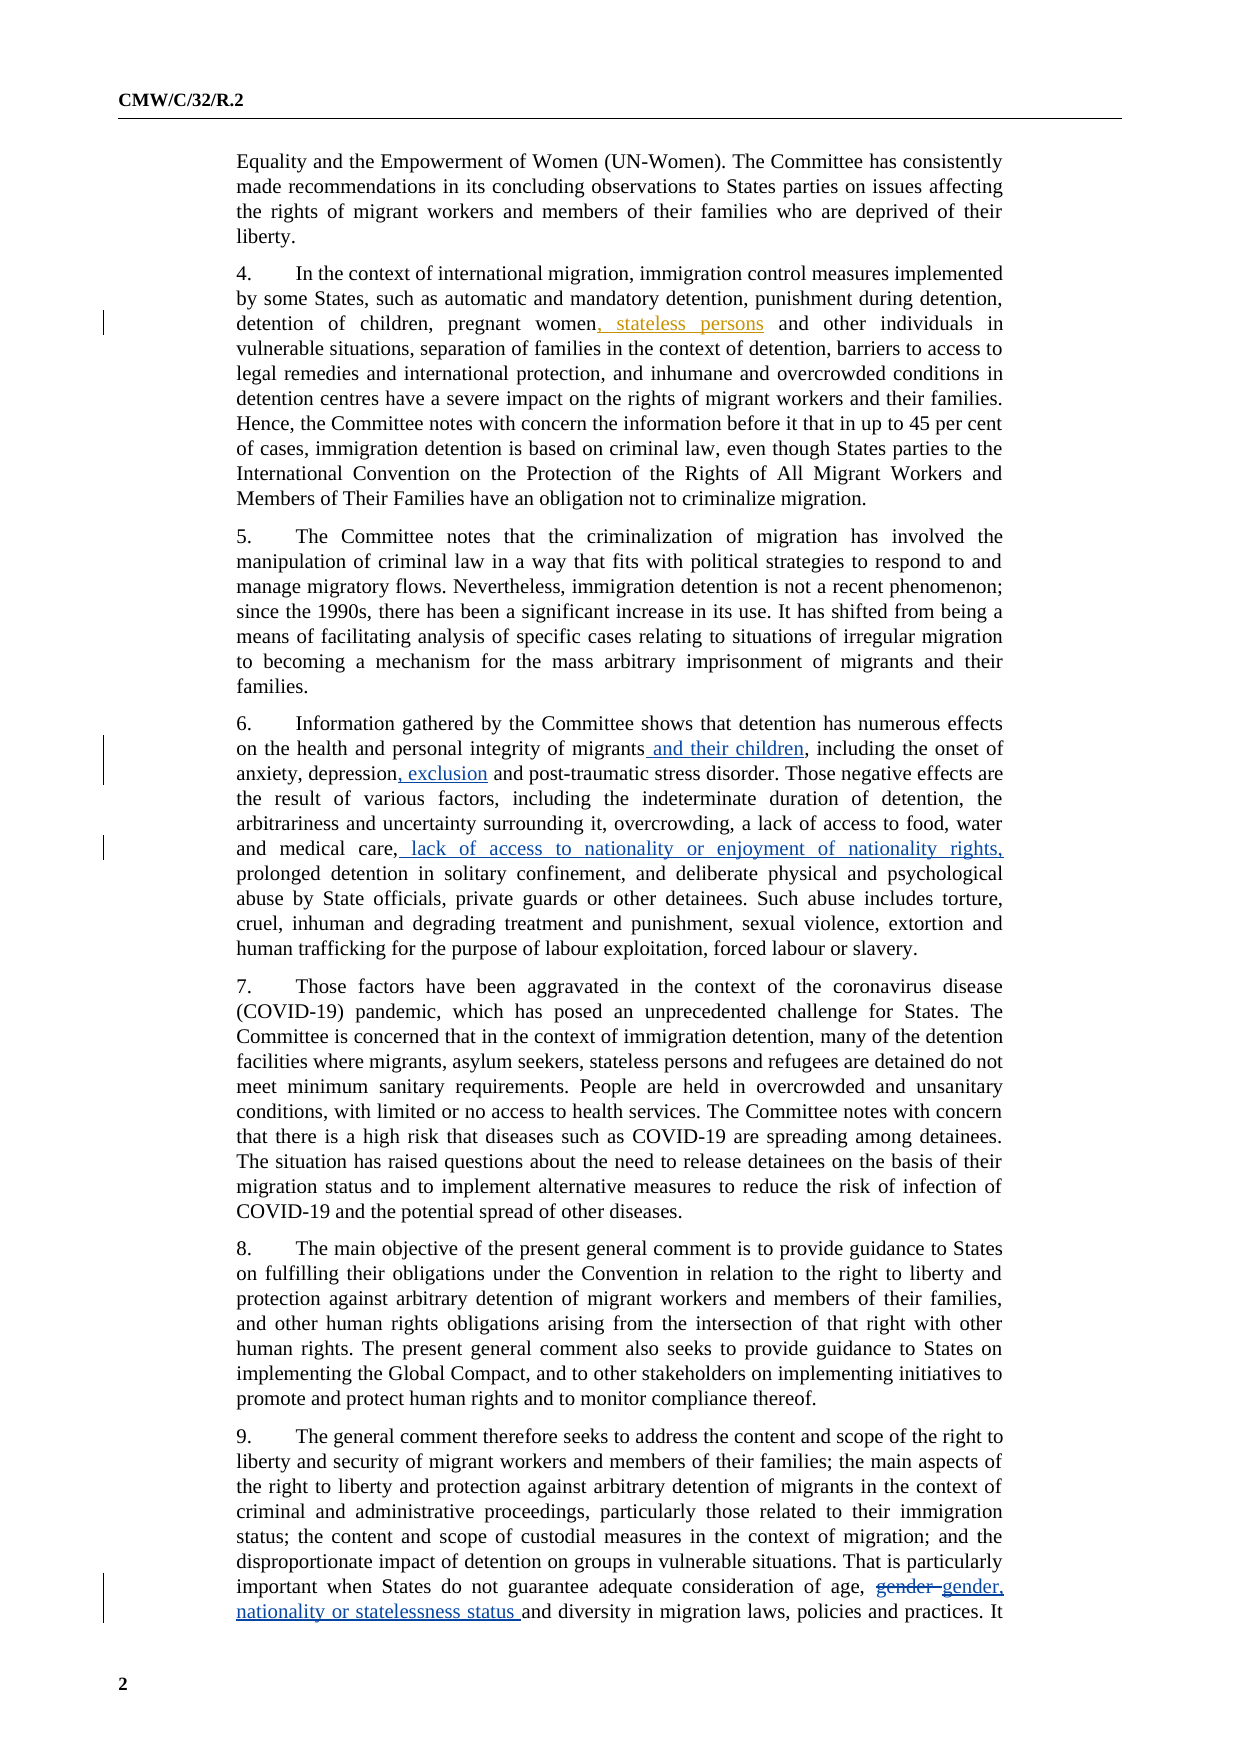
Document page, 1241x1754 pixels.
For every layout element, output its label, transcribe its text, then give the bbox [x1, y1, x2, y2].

text 4. In the context of international migration, immigration control measures implemented by some States, such as automatic and mandatory detention, punishment during detention, detention of children, pregnant women and other individuals in vulnerable situations, separation of families in the context of detention, barriers to access to legal remedies and international protection, and inhumane and overcrowded conditions in detention centres have a severe impact on the rights of migrant workers and their families. Hence, the Committee notes with concern the information before it that in up to 45 per cent of cases, immigration detention is based on criminal law, even though States parties to the International Convention on the Protection of the Rights of All Migrant Workers and Members of Their Families have an obligation not to criminalize migration. [236, 260, 1004, 510]
text 5. The Committee notes that the criminalization of migration has involved the manipulation of criminal law in a way that fits with political strategies to respond to and manage migratory flows. Nevertheless, immigration detention is not a recent phenomenon; since the 1990s, there has been a significant increase in its use. It has shifted from being a means of facilitating analysis of specific cases relating to situations of irregular migration to becoming a mechanism for the mass arbitrary imprisonment of migrants and their families. [236, 523, 1004, 698]
text 7. Those factors have been aggravated in the context of the coronavirus disease (COVID-19) pandemic, which has posed an unprecedented challenge for States. The Committee is concerned that in the context of immigration detention, many of the detention facilities where migrants, asylum seekers, stateless persons and refugees are detained do not meet minimum sanitary requirements. People are held in overcrowded and unsanitary conditions, with limited or no access to health services. The Committee notes with concern that there is a high risk that diseases such as COVID-19 are spreading among detainees. The situation has raised questions about the need to release detainees on the basis of their migration status and to implement alternative measures to reduce the risk of infection of COVID-19 and the potential spread of other diseases. [236, 973, 1004, 1223]
text 8. The main objective of the present general comment is to provide guidance to States on fulfilling their obligations under the Convention in relation to the right to liberty and protection against arbitrary detention of migrant workers and members of their families, and other human rights obligations arising from the intersection of that right with other human rights. The present general comment also seeks to provide guidance to States on implementing the Global Compact, and to other stakeholders on implementing initiatives to promote and protect human rights and to monitor compliance thereof. [236, 1235, 1004, 1410]
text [236, 1423, 1004, 1623]
text 6. Information gathered by the Committee shows that detention has numerous effects on the health and personal integrity of migrants, including the onset of anxiety, depression and post-traumatic stress disorder. Those negative effects are the result of various factors, including the indeterminate duration of detention, the arbitrariness and uncertainty surrounding it, overcrowding, a lack of access to food, water and medical care, prolonged detention in solitary confinement, and deliberate physical and psychological abuse by State officials, private guards or other detainees. Such abuse includes torture, cruel, inhuman and degrading treatment and punishment, sexual violence, extortion and human trafficking for the purpose of labour exploitation, forced labour or slavery. [236, 710, 1004, 960]
